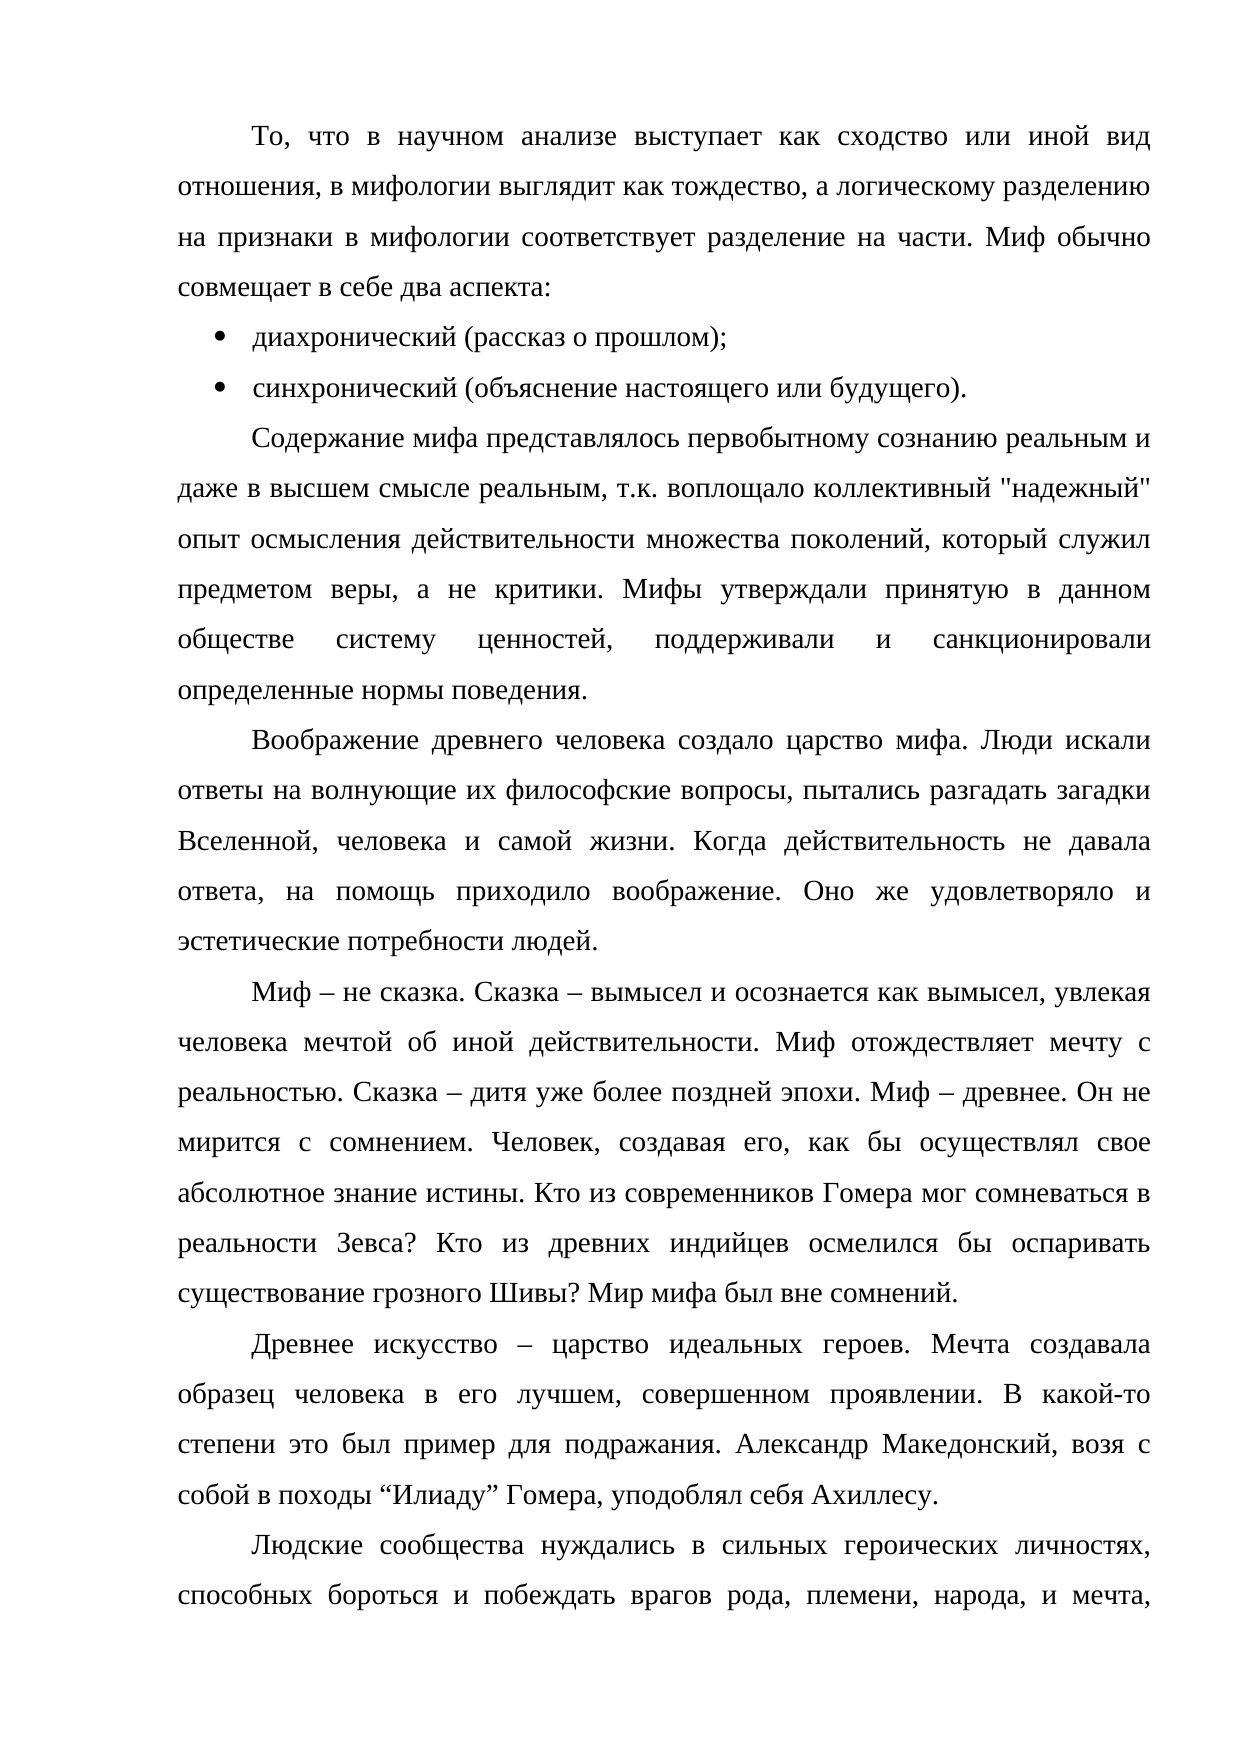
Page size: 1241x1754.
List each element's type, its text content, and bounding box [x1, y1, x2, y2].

list диахронический (рассказ о прошлом); [215, 319, 1152, 353]
text Древнее искусство – царство идеальных героев. Мечта создавала образец человека в его лучшем, совершенном проявлении. В какой-то степени это был пример для подражания. Александр Македонский, возя с собой в походы “Илиаду” Гомера, уподоблял себя Ахиллесу. [177, 1326, 1152, 1510]
text То, что в научном анализе выступает как сходство или иной вид отношения, в мифологии выглядит как тождество, а логическому разделению на признаки в мифологии соответствует разделение на части. Миф обычно совмещает в себе два аспекта: [177, 118, 1152, 303]
text Воображение древнего человека создало царство мифа. Люди искали ответы на волнующие их философские вопросы, пытались разгадать загадки Вселенной, человека и самой жизни. Когда действительность не давала ответа, на помощь приходило воображение. Оно же удовлетворяло и эстетические потребности людей. [177, 722, 1152, 957]
list синхронический (объяснение настоящего или будущего). [215, 370, 1152, 403]
text Содержание мифа представлялось первобытному сознанию реальным и даже в высшем смысле реальным, т.к. воплощало коллективный "надежный" опыт осмысления действительности множества поколений, который служил предметом веры, а не критики. Мифы утверждали принятую в данном обществе систему ценностей, поддерживали и санкционировали определенные нормы поведения. [177, 420, 1152, 705]
text Миф – не сказка. Сказка – вымысел и осознается как вымысел, увлекая человека мечтой об иной действительности. Миф отождествляет мечту с реальностью. Сказка – дитя уже более поздней эпохи. Миф – древнее. Он не мирится с сомнением. Человек, создавая его, как бы осуществлял свое абсолютное знание истины. Кто из современников Гомера мог сомневаться в реальности Зевса? Кто из древних индийцев осмелился бы оспаривать существование грозного Шивы? Мир мифа был вне сомнений. [177, 974, 1152, 1309]
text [177, 1527, 1152, 1611]
